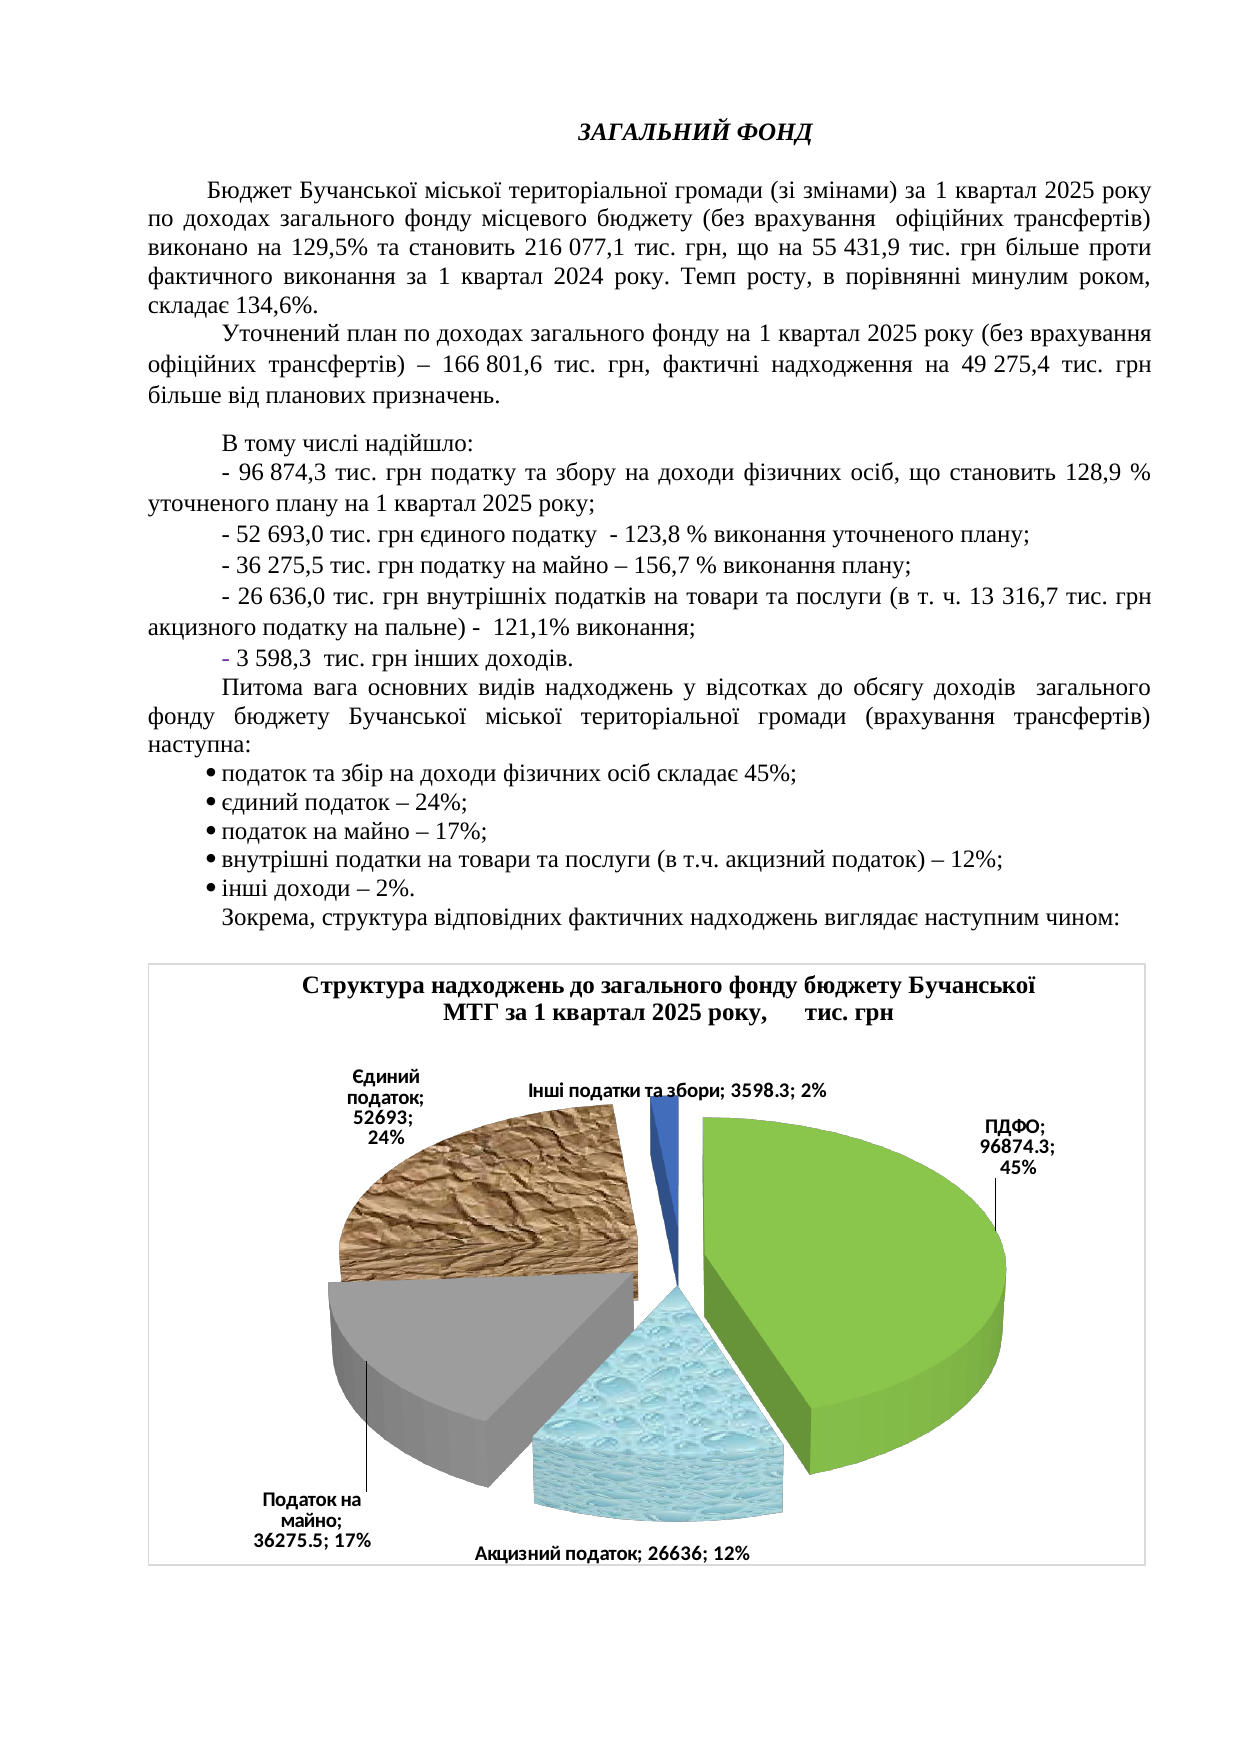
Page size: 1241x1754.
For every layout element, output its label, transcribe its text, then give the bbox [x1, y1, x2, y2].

list Уточнений план по доходах загального фонду на 1 квартал 2025 року (без врахування офіційних трансфертів) – 166 801,6 тис. грн, фактичні надходження на 49 275,4 тис. грн більше від планових призначень. [148, 318, 1152, 409]
list - 3 598,3 тис. грн інших доходів. [148, 643, 1152, 672]
text ЗАГАЛЬНИЙ ФОНД [148, 117, 1152, 146]
list - 26 636,0 тис. грн внутрішніх податків на товари та послуги (в т. ч. 13 316,7 тис. грн акцизного податку на пальне) - 121,1% виконання; [148, 581, 1152, 641]
picture [339, 1105, 638, 1300]
list податок на майно – 17%; [148, 816, 1152, 844]
list Зокрема, структура відповідних фактичних надходжень виглядає наступним чином: [148, 902, 1152, 931]
list Питома вага основних видів надходжень у відсотках до обсягу доходів загального фонду бюджету Бучанської міської територіальної громади (врахування трансфертів) наступна: [148, 672, 1152, 758]
list - 52 693,0 тис. грн єдиного податку - 123,8 % виконання уточненого плану; [221, 519, 1152, 548]
text В тому числі надійшло: [148, 428, 1152, 457]
list єдиний податок – 24%; [148, 787, 1152, 816]
list інші доходи – 2%. [148, 873, 1152, 902]
text Бюджет Бучанської міської територіальної громади (зі змінами) за 1 квартал 2025 року по доходах загального фонду місцевого бюджету (без врахування офіційних трансфертів) виконано на 129,5% та становить 216 077,1 тис. грн, що на 55 431,9 тис. грн більше проти фактичного виконання за 1 квартал 2024 року. Темп росту, в порівнянні минулим роком, складає 134,6%. [148, 175, 1152, 318]
list внутрішні податки на товари та послуги (в т.ч. акцизний податок) – 12%; [148, 844, 1152, 873]
list податок та збір на доходи фізичних осіб складає 45%; [148, 758, 1152, 787]
picture [533, 1286, 783, 1521]
list - 96 874,3 тис. грн податку та збору на доходи фізичних осіб, що становить 128,9 % уточненого плану на 1 квартал 2025 року; [148, 457, 1152, 517]
list - 36 275,5 тис. грн податку на майно – 156,7 % виконання плану; [221, 550, 1152, 579]
